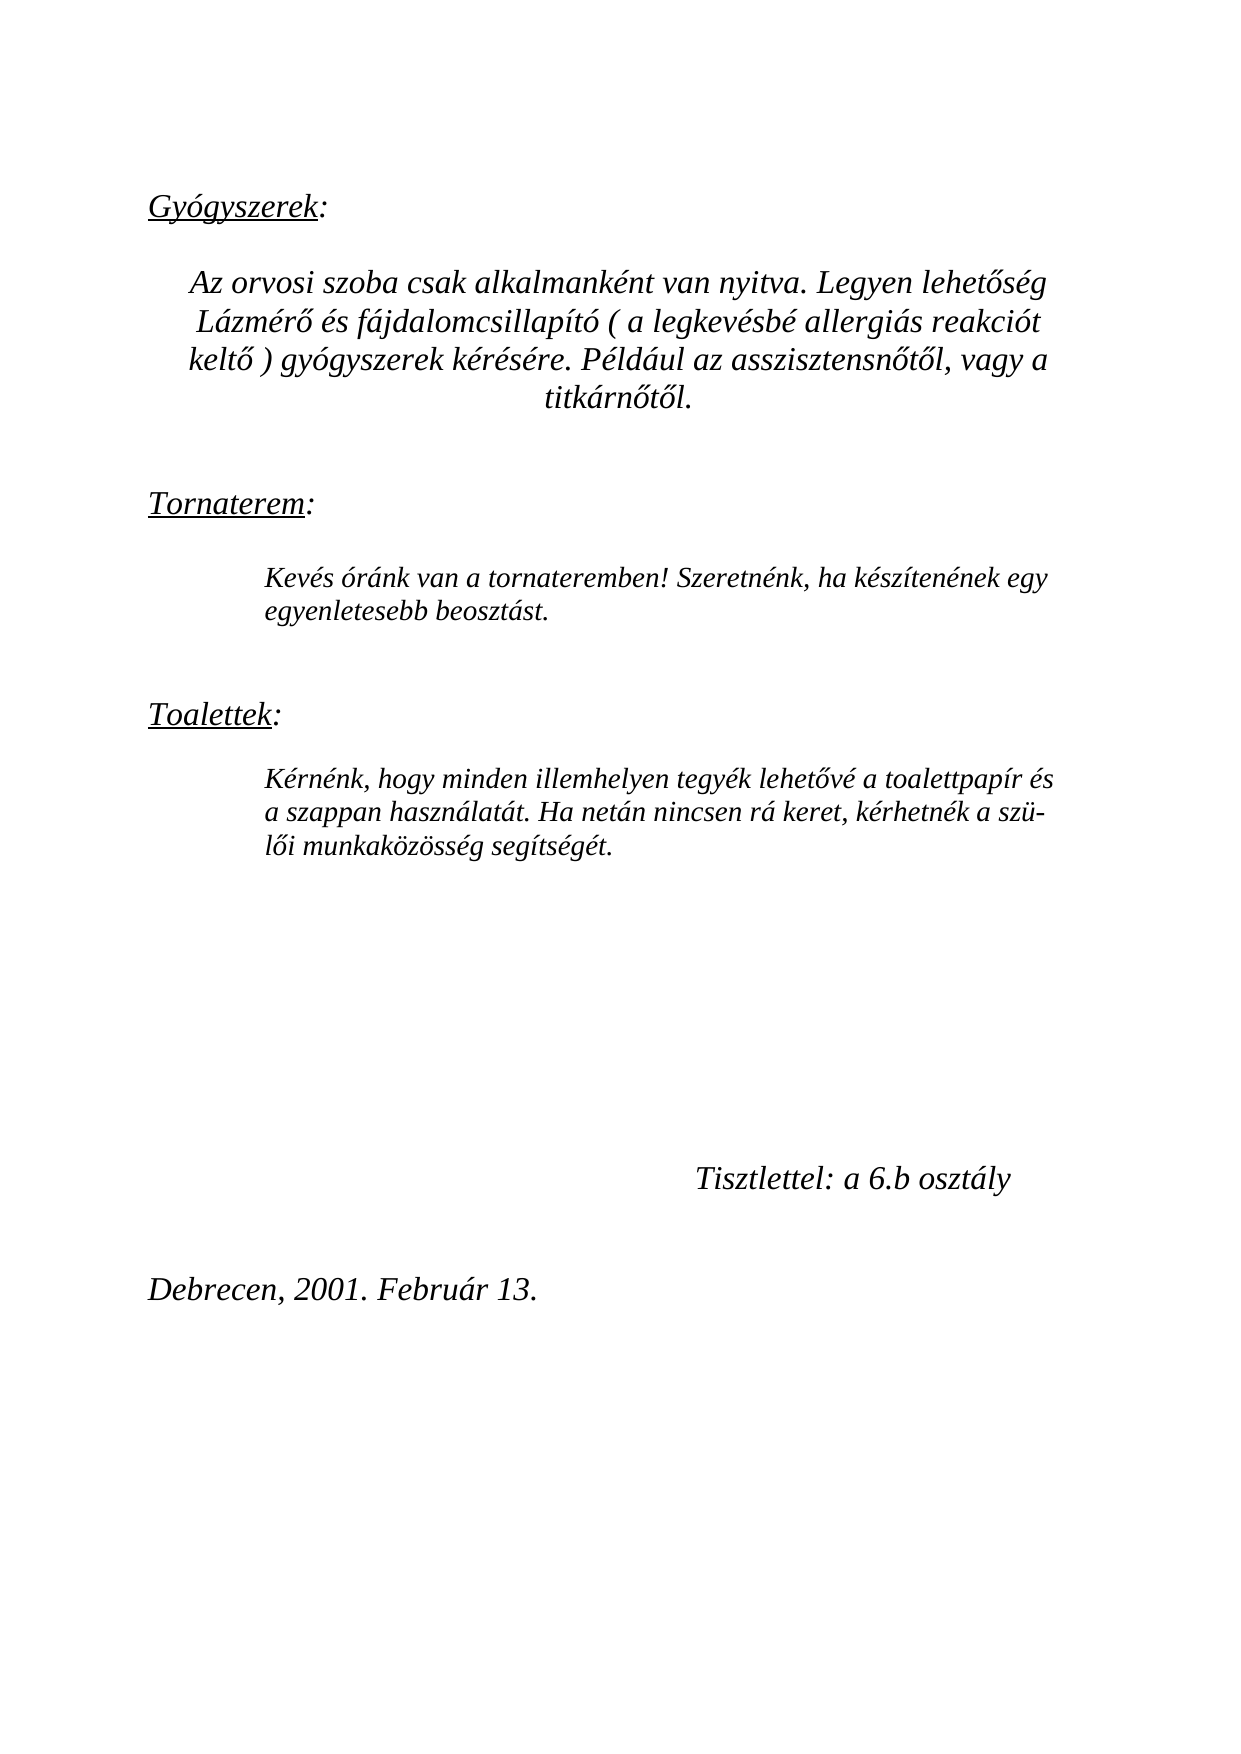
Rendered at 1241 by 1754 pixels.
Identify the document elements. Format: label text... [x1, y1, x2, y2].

text Kérnénk, hogy minden illemhelyen tegyék lehetővé a toalettpapír és [148, 761, 1093, 794]
text lői munkaközösség segítségét. [148, 828, 1093, 862]
text keltő ) gyógyszerek kérésére. Például az asszisztensnőtől, vagy a [148, 339, 1093, 378]
text Gyógyszerek: [148, 186, 1093, 224]
text Tisztlettel: a 6.b osztály [148, 1159, 1093, 1197]
text Tornaterem: [148, 483, 1093, 521]
text titkárnőtől. [148, 378, 1093, 416]
text Lázmérő és fájdalomcsillapító ( a legkevésbé allergiás reakciót [148, 301, 1093, 339]
text egyenletesebb beosztást. [148, 593, 1093, 627]
text a szappan használatát. Ha netán nincsen rá keret, kérhetnék a szü- [148, 794, 1093, 828]
text Toalettek: [148, 694, 1093, 732]
text Debrecen, 2001. Február 13. [148, 1269, 1093, 1307]
text Az orvosi szoba csak alkalmanként van nyitva. Legyen lehetőség [148, 263, 1093, 301]
subtitle Kevés óránk van a tornateremben! Szeretnénk, ha készítenének egy [148, 560, 1093, 593]
